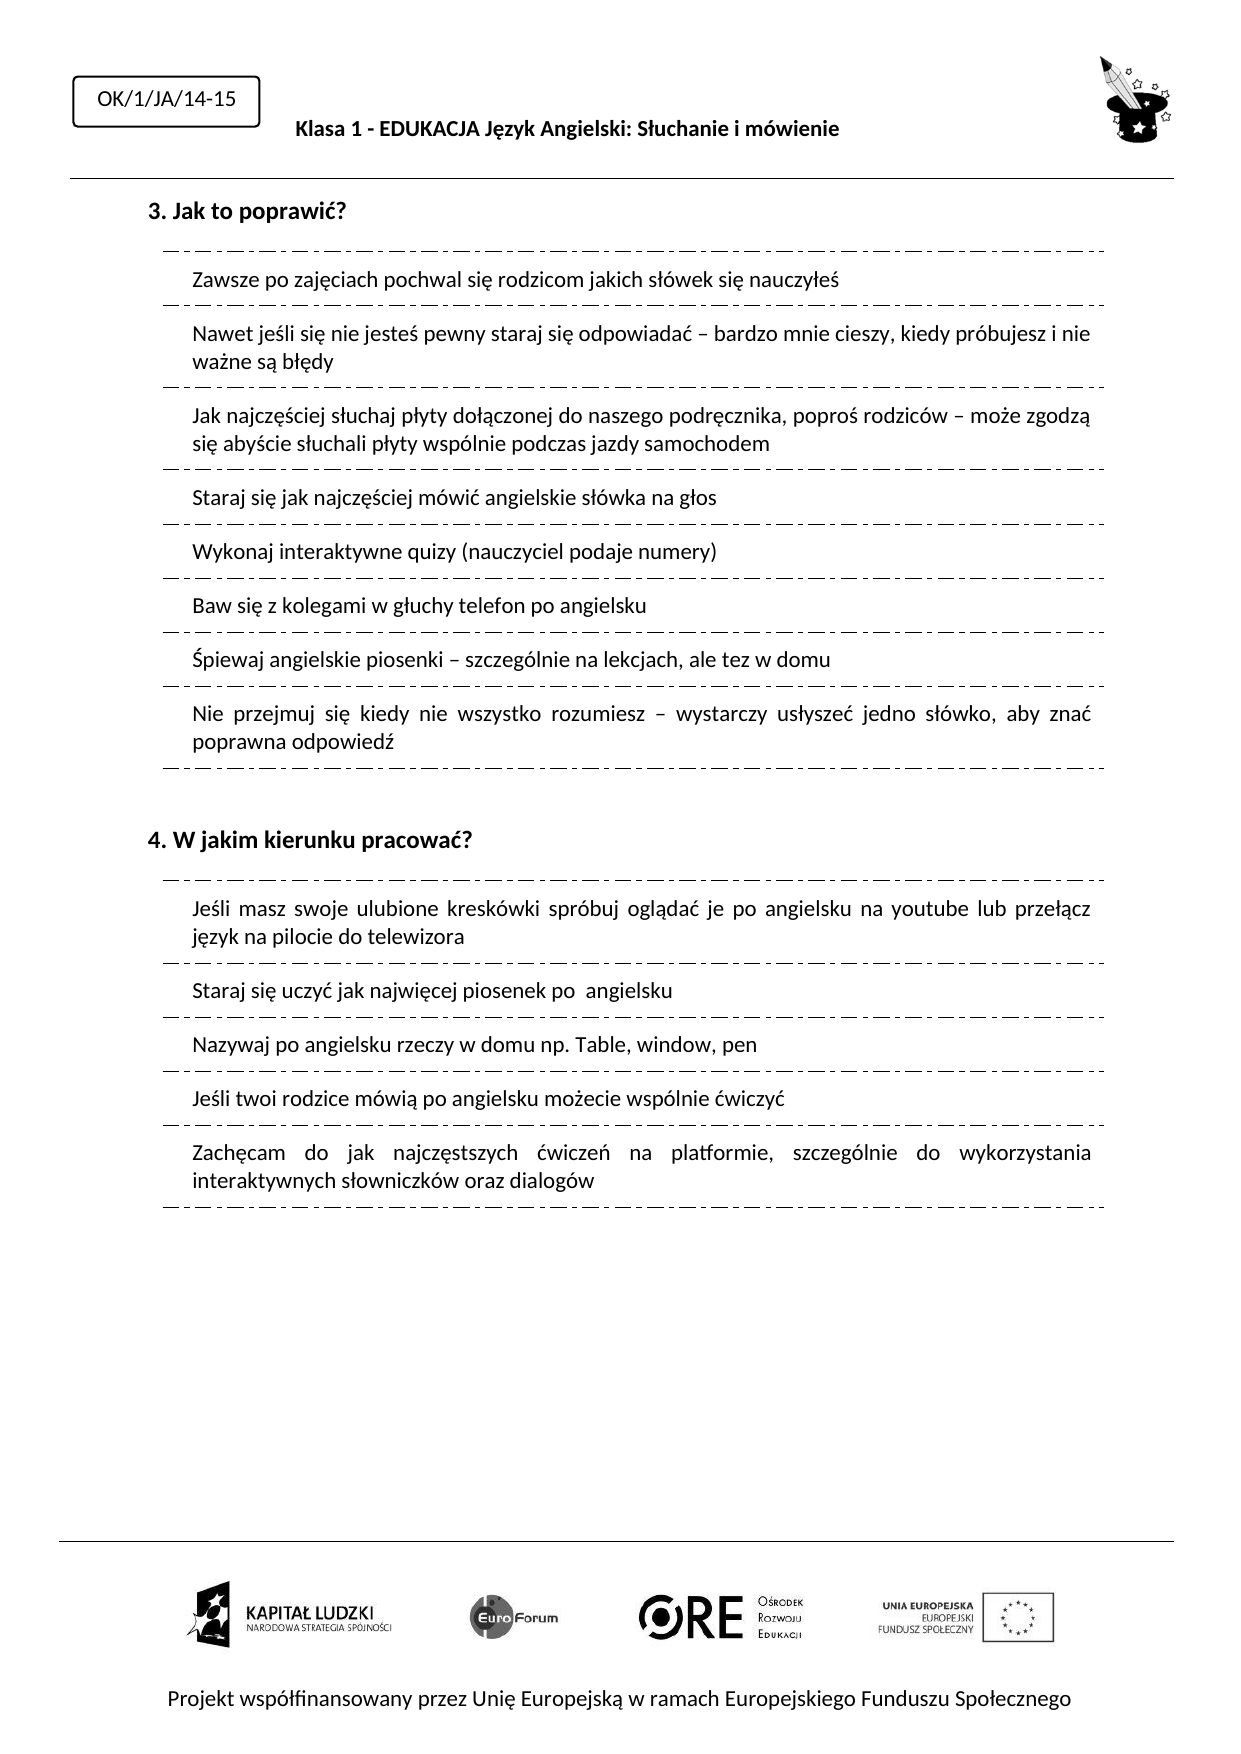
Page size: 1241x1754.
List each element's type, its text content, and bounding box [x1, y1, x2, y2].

table_cell Nazywaj po angielsku rzeczy w domu np. Table, window, pen [163, 1017, 1104, 1071]
table_cell Staraj się uczyć jak najwięcej piosenek po angielsku [163, 963, 1104, 1017]
table_cell Wykonaj interaktywne quizy (nauczyciel podaje numery) [163, 524, 1104, 577]
table_cell Śpiewaj angielskie piosenki – szczególnie na lekcjach, ale tez w domu [163, 632, 1104, 686]
table_header Zawsze po zajęciach pochwal się rodzicom jakich słówek się nauczyłeś [163, 251, 1104, 305]
table_cell Jak najczęściej słuchaj płyty dołączonej do naszego podręcznika, poproś rodziców – może zgodzą się abyście słuchali płyty wspólnie podczas jazdy samochodem [163, 387, 1104, 469]
picture [148, 1564, 1092, 1664]
table_header Jeśli masz swoje ulubione kreskówki spróbuj oglądać je po angielsku na youtube lub przełącz język na pilocie do telewizora [163, 880, 1104, 962]
table_cell Nie przejmuj się kiedy nie wszystko rozumiesz – wystarczy usłyszeć jedno słówko, aby znać poprawna odpowiedź [163, 686, 1104, 768]
table_cell Nawet jeśli się nie jesteś pewny staraj się odpowiadać – bardzo mnie cieszy, kiedy próbujesz i nie ważne są błędy [163, 305, 1104, 387]
table_cell Staraj się jak najczęściej mówić angielskie słówka na głos [163, 469, 1104, 523]
picture [1088, 53, 1181, 145]
table_cell Jeśli twoi rodzice mówią po angielsku możecie wspólnie ćwiczyć [163, 1071, 1104, 1125]
table_cell Baw się z kolegami w głuchy telefon po angielsku [163, 578, 1104, 632]
text 4. W jakim kierunku pracować? [148, 824, 1093, 855]
table_cell Zachęcam do jak najczęstszych ćwiczeń na platformie, szczególnie do wykorzystania interaktywnych słowniczków oraz dialogów [163, 1125, 1104, 1207]
text 3. Jak to poprawić? [148, 195, 1093, 226]
